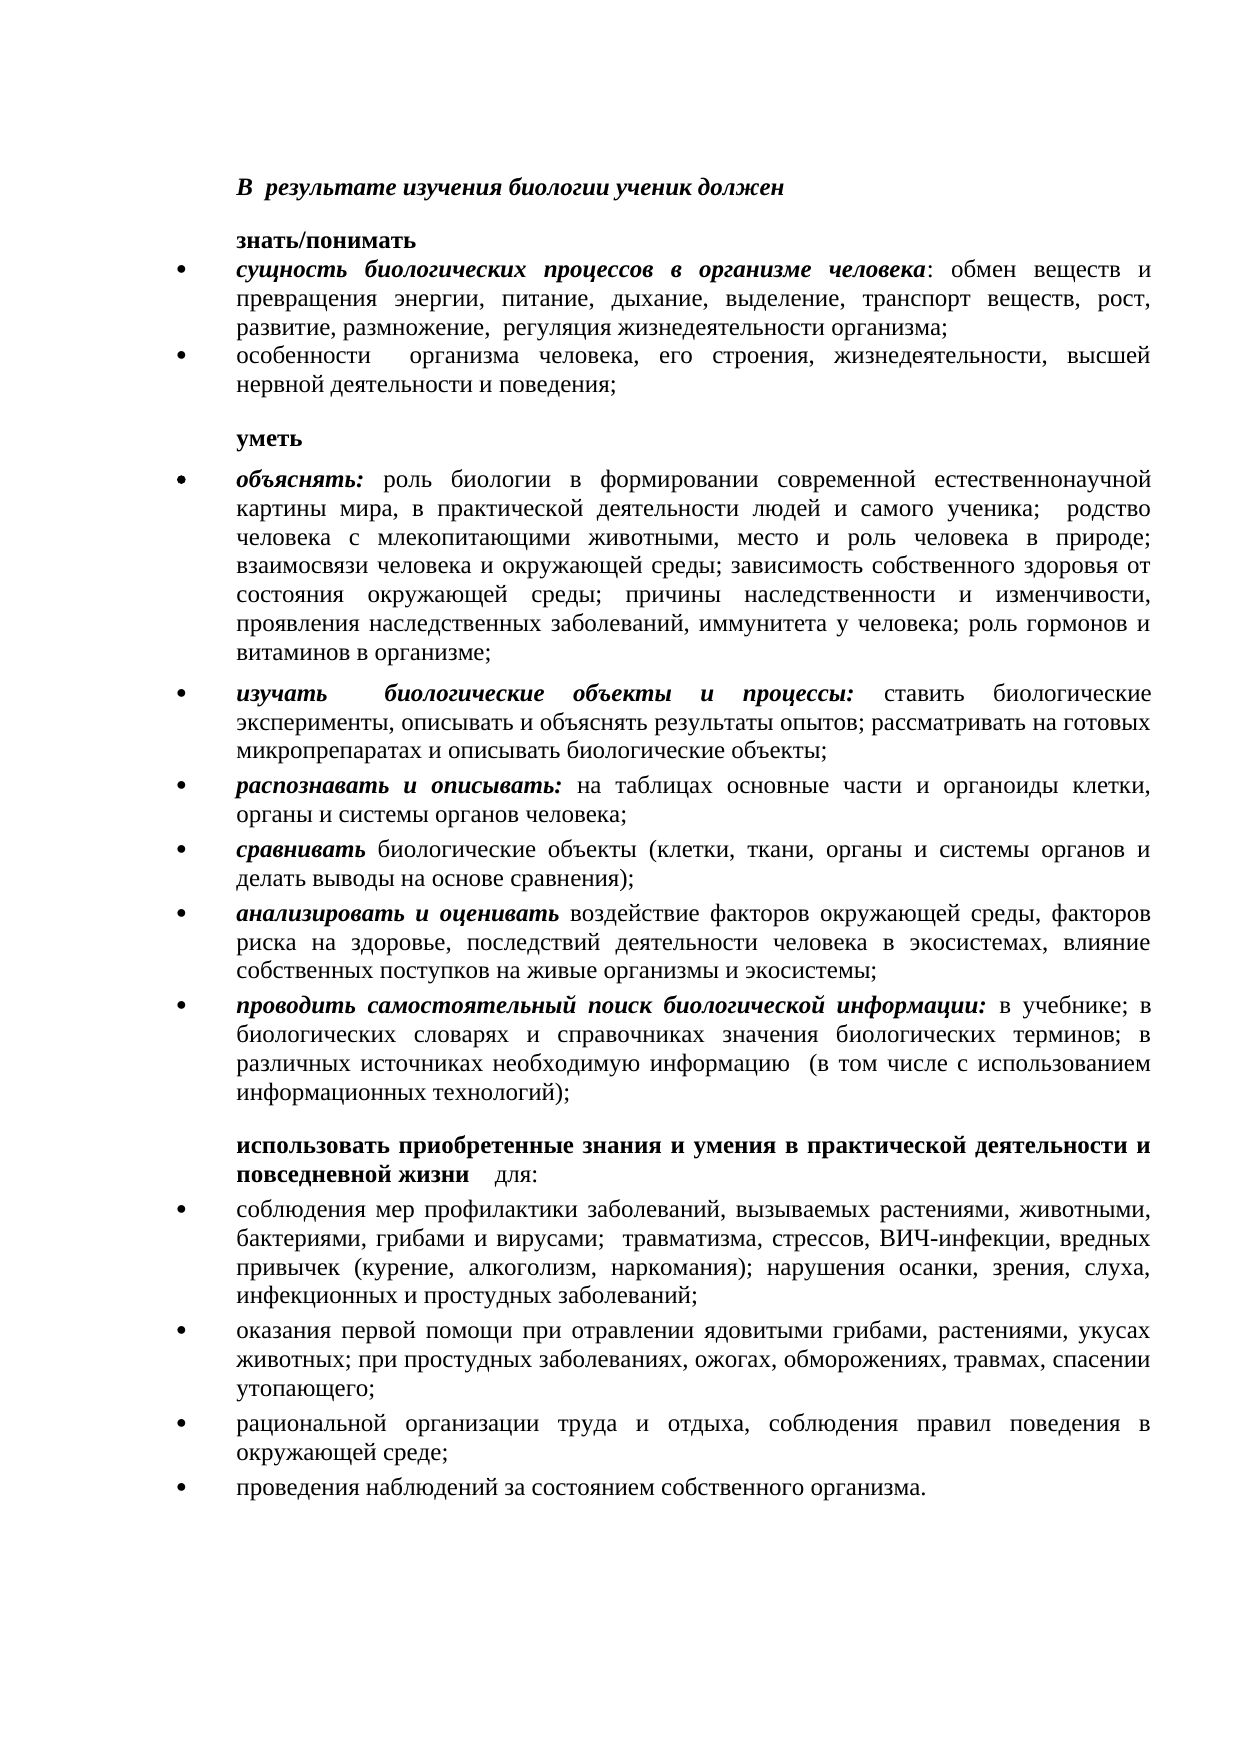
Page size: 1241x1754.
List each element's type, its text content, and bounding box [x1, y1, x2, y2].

text знать/понимать [177, 226, 1152, 254]
list соблюдения мер профилактики заболеваний, вызываемых растениями, животными, бактериями, грибами и вирусами; травматизма, стрессов, ВИЧ-инфекции, вредных привычек (курение, алкоголизм, наркомания); нарушения осанки, зрения, слуха, инфекционных и простудных заболеваний; [177, 1194, 1152, 1309]
text В результате изучения биологии ученик должен [177, 172, 1152, 201]
list рациональной организации труда и отдыха, соблюдения правил поведения в окружающей среде; [177, 1408, 1152, 1466]
list распознавать и описывать: на таблицах основные части и органоиды клетки, органы и системы органов человека; [177, 771, 1152, 828]
list проводить самостоятельный поиск биологической информации: в учебнике; в биологических словарях и справочниках значения биологических терминов; в различных источниках необходимую информацию (в том числе с использованием информационных технологий); [177, 991, 1152, 1106]
list сравнивать биологические объекты (клетки, ткани, органы и системы органов и делать выводы на основе сравнения); [177, 834, 1152, 892]
text использовать приобретенные знания и умения в практической деятельности и повседневной жизни для: [236, 1131, 1152, 1188]
list анализировать и оценивать воздействие факторов окружающей среды, факторов риска на здоровье, последствий деятельности человека в экосистемах, влияние собственных поступков на живые организмы и экосистемы; [177, 898, 1152, 984]
list особенности организма человека, его строения, жизнедеятельности, высшей нервной деятельности и поведения; [177, 341, 1152, 398]
list проведения наблюдений за состоянием собственного организма. [177, 1472, 1152, 1501]
list сущность биологических процессов в организме человека: обмен веществ и превращения энергии, питание, дыхание, выделение, транспорт веществ, рост, развитие, размножение, регуляция жизнедеятельности организма; [177, 254, 1152, 341]
list изучать биологические объекты и процессы: ставить биологические эксперименты, описывать и объяснять результаты опытов; рассматривать на готовых микропрепаратах и описывать биологические объекты; [177, 678, 1152, 764]
list оказания первой помощи при отравлении ядовитыми грибами, растениями, укусах животных; при простудных заболеваниях, ожогах, обморожениях, травмах, спасении утопающего; [177, 1316, 1152, 1402]
text уметь [177, 423, 1152, 452]
list объяснять: роль биологии в формировании современной естественнонаучной картины мира, в практической деятельности людей и самого ученика; родство человека с млекопитающими животными, место и роль человека в природе; взаимосвязи человека и окружающей среды; зависимость собственного здоровья от состояния окружающей среды; причины наследственности и изменчивости, проявления наследственных заболеваний, иммунитета у человека; роль гормонов и витаминов в организме; [177, 464, 1152, 666]
